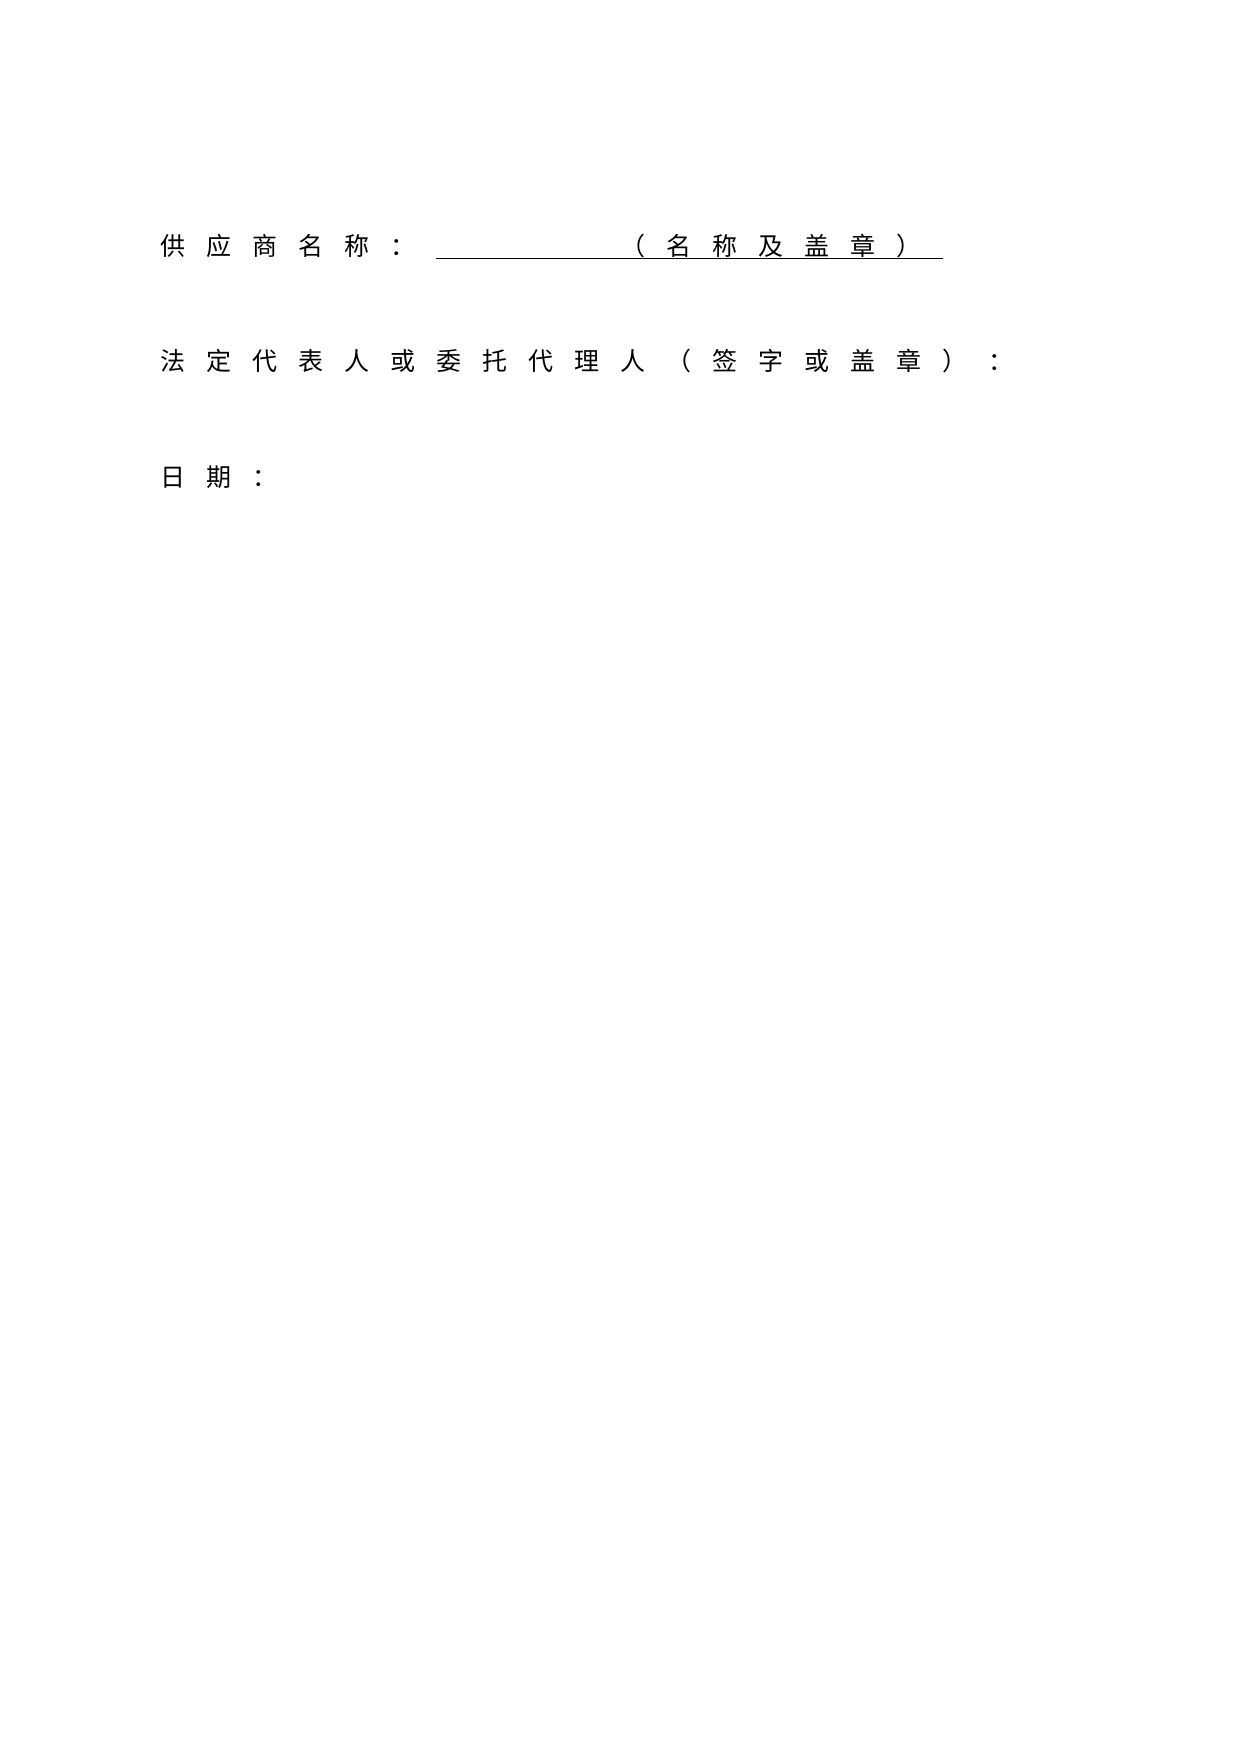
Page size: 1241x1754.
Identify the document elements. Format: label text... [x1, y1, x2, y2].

text 日期： [160, 455, 1081, 495]
text 供应商名称： （名称及盖章） [160, 225, 1081, 265]
text 法定代表人或委托代理人（签字或盖章）： [160, 340, 1081, 380]
